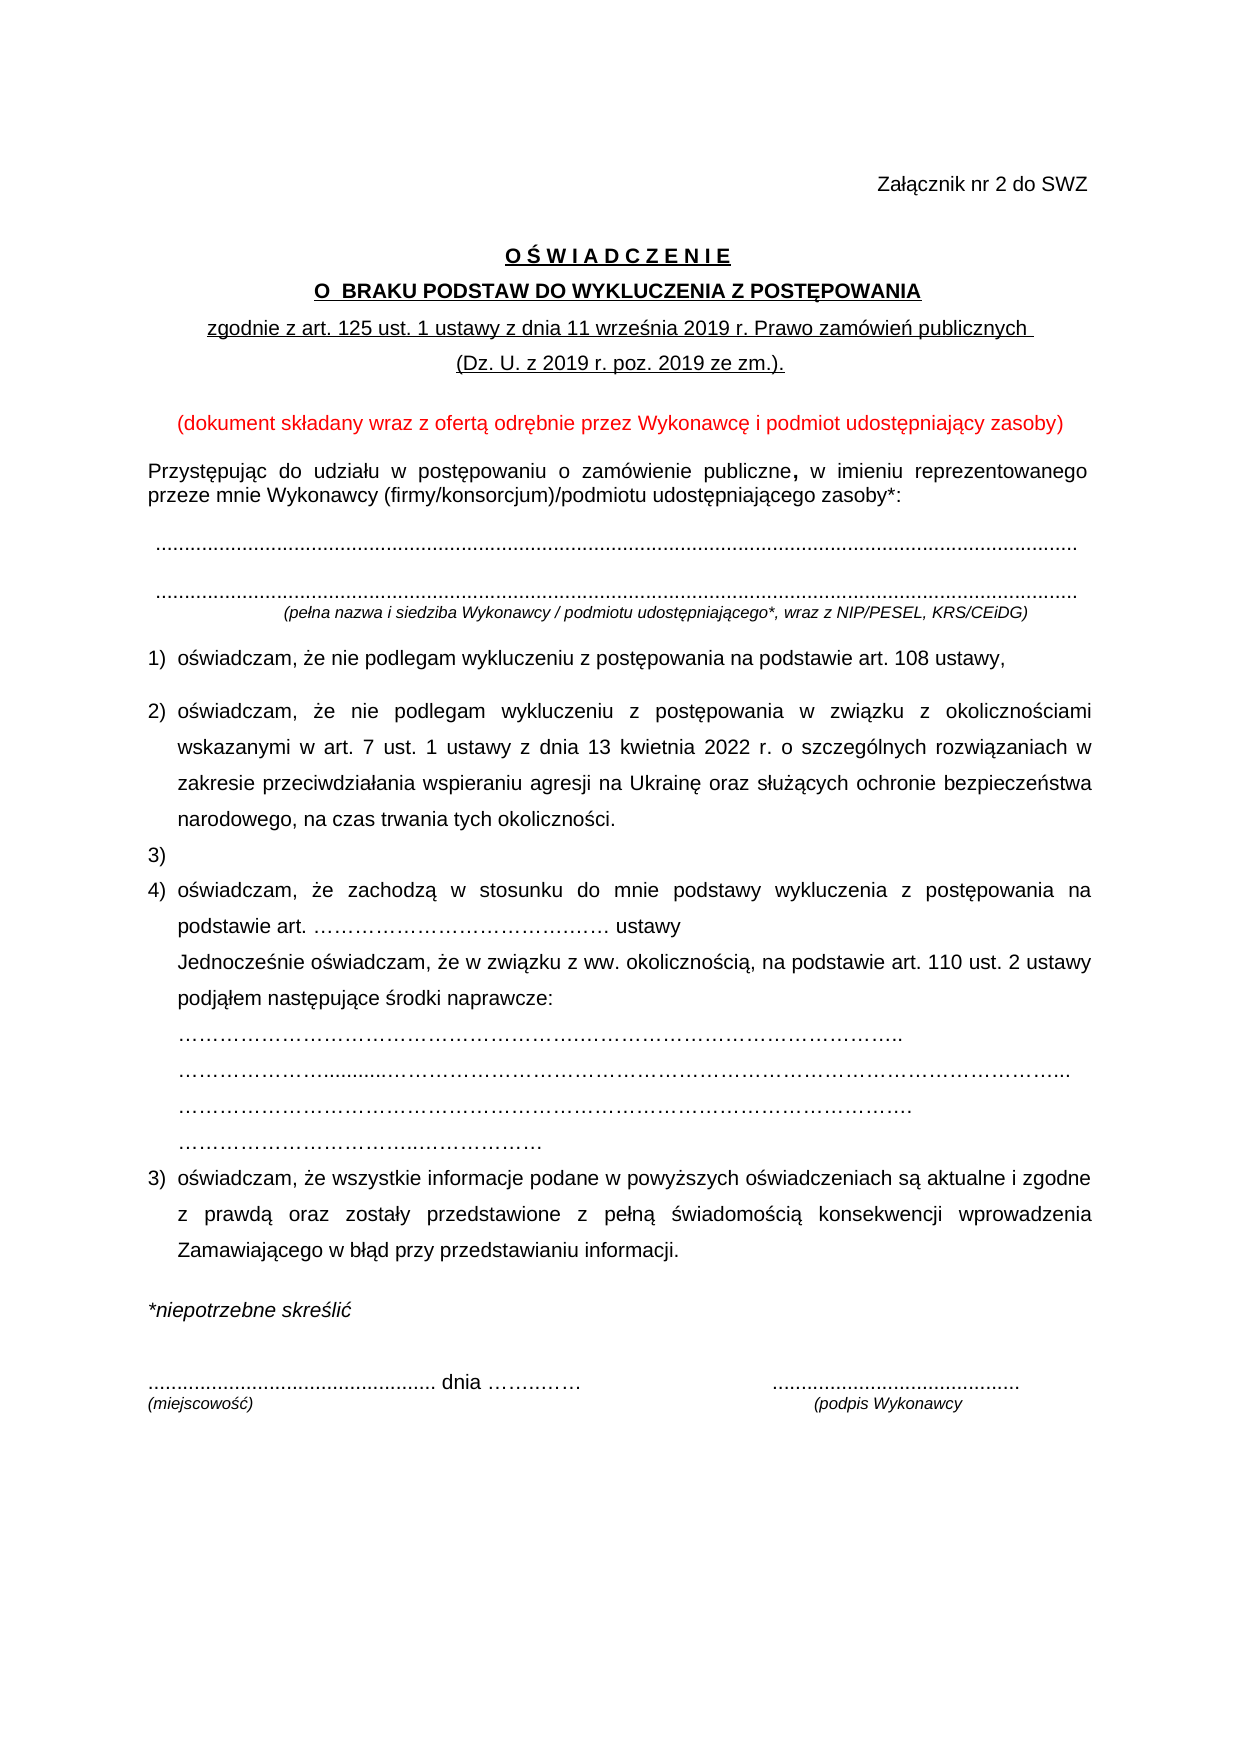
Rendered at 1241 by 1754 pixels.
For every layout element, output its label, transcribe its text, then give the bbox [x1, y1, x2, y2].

text Przystępując do udziału w postępowaniu o zamówienie publiczne, w imieniu reprezentowanego przeze mnie Wykonawcy (firmy/konsorcjum)/podmiotu udostępniającego zasoby*: [148, 459, 1088, 507]
text ................................................................................................................................................................ [148, 579, 1088, 603]
text (pełna nazwa i siedziba Wykonawcy / podmiotu udostępniającego*, wraz z NIP/PESEL, KRS/CEiDG) [148, 603, 1093, 622]
text O BRAKU PODSTAW DO WYKLUCZENIA Z POSTĘPOWANIA [148, 279, 1088, 303]
text .................................................. dnia ……..…… ........................................... [148, 1369, 1088, 1393]
list oświadczam, że nie podlegam wykluczeniu z postępowania na podstawie art. 108 ustawy, [148, 646, 1093, 670]
text ................................................................................................................................................................ [148, 531, 1088, 555]
text *niepotrzebne skreślić [148, 1298, 1088, 1322]
list oświadczam, że zachodzą w stosunku do mnie podstawy wykluczenia z postępowania na podstawie art. ……………………………….…… ustawy [148, 878, 1093, 938]
text Załącznik nr 2 do SWZ [148, 172, 1088, 196]
text zgodnie z art. 125 ust. 1 ustawy z dnia 11 września 2019 r. Prawo zamówień publicznych (Dz. U. z 2019 r. poz. 2019 ze zm.). [148, 315, 1093, 375]
text Jednocześnie oświadczam, że w związku z ww. okolicznością, na podstawie art. 110 ust. 2 ustawy podjąłem następujące środki naprawcze: [177, 950, 1093, 1010]
list oświadczam, że nie podlegam wykluczeniu z postępowania w związku z okolicznościami wskazanymi w art. 7 ust. 1 ustawy z dnia 13 kwietnia 2022 r. o szczególnych rozwiązaniach w zakresie przeciwdziałania wspieraniu agresji na Ukrainę oraz służących ochronie bezpieczeństwa narodowego, na czas trwania tych okoliczności. [148, 699, 1093, 830]
text (miejscowość) (podpis Wykonawcy [148, 1393, 1093, 1413]
text ………………………………………………….………………………………………..…………………...........……………………………………………………………………………………...…………………………………………………………………………………………….……………………………..……………… [177, 1022, 1093, 1154]
text (dokument składany wraz z ofertą odrębnie przez Wykonawcę i podmiot udostępniający zasoby) [148, 411, 1093, 435]
text 3) oświadczam, że wszystkie informacje podane w powyższych oświadczeniach są aktualne i zgodne z prawdą oraz zostały przedstawione z pełną świadomością konsekwencji wprowadzenia Zamawiającego w błąd przy przedstawianiu informacji. [148, 1166, 1093, 1262]
text O Ś W I A D C Z E N I E [148, 243, 1088, 267]
